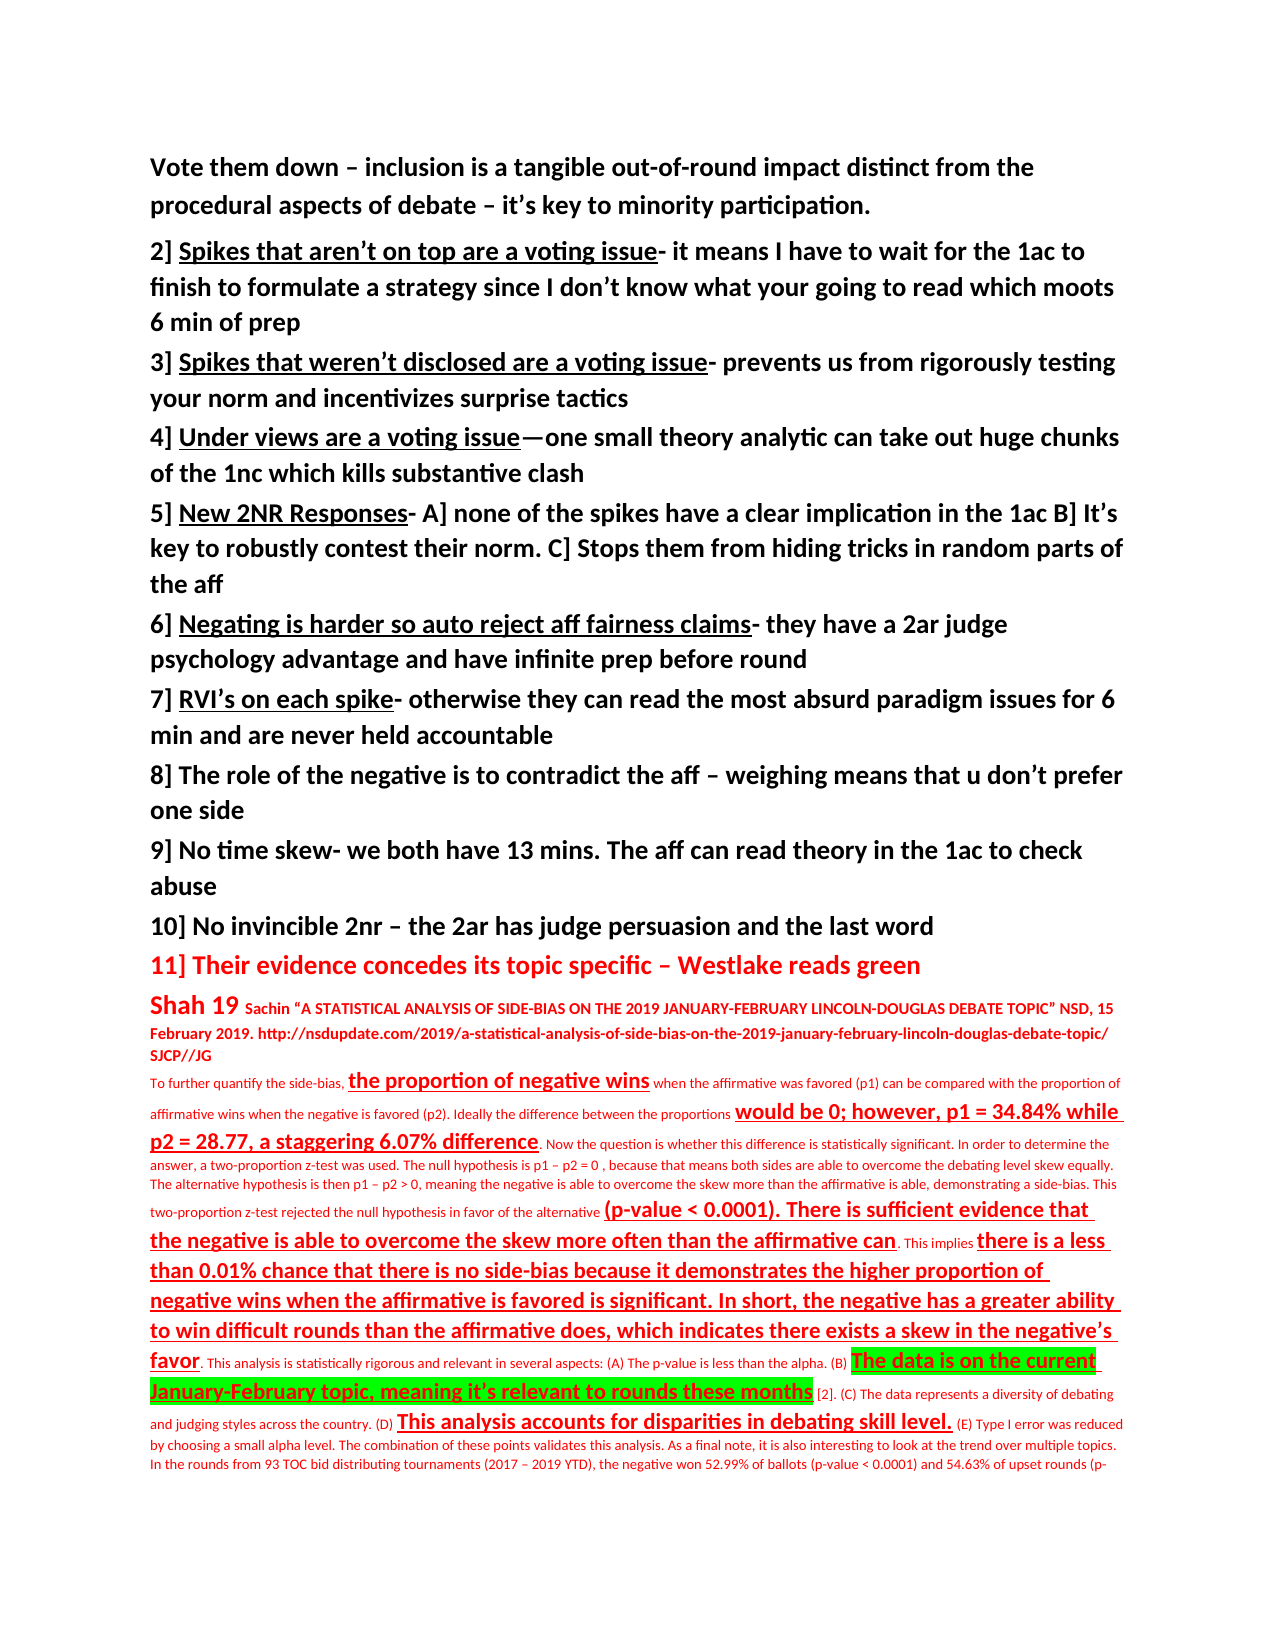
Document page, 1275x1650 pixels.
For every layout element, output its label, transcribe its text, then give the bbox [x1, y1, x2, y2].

subtitle 4] Under views are a voting issue—one small theory analytic can take out huge chunks of the 1nc which kills substantive clash [150, 421, 1125, 489]
subtitle Vote them down – inclusion is a tangible out-of-round impact distinct from the procedural aspects of debate – it’s key to minority participation. [150, 150, 1125, 221]
subtitle 6] Negating is harder so auto reject aff fairness claims- they have a 2ar judge psychology advantage and have infinite prep before round [150, 607, 1125, 676]
subtitle 9] No time skew- we both have 13 mins. The aff can read theory in the 1ac to check abuse [150, 833, 1125, 902]
subtitle 7] RVI’s on each spike- otherwise they can read the most absurd paradigm issues for 6 min and are never held accountable [150, 682, 1125, 751]
subtitle 5] New 2NR Responses- A] none of the spikes have a clear implication in the 1ac B] It’s key to robustly contest their norm. C] Stops them from hiding tricks in random parts of the aff [150, 496, 1125, 600]
subtitle Shah 19 Sachin “A STATISTICAL ANALYSIS OF SIDE-BIAS ON THE 2019 JANUARY-FEBRUARY LINCOLN-DOUGLAS DEBATE TOPIC” NSD, 15 February 2019. http://nsdupdate.com/2019/a-statistical-analysis-of-side-bias-on-the-2019-january-february-lincoln-douglas-debate-topic/ SJCP//JG [150, 988, 1125, 1065]
subtitle 2] Spikes that aren’t on top are a voting issue- it means I have to wait for the 1ac to finish to formulate a strategy since I don’t know what your going to read which moots 6 min of prep [150, 234, 1125, 338]
subtitle 11] Their evidence concedes its topic specific – Westlake reads green [150, 948, 1125, 982]
subtitle 8] The role of the negative is to contradict the aff – weighing means that u don’t prefer one side [150, 758, 1125, 827]
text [150, 1067, 1125, 1473]
subtitle 10] No invincible 2nr – the 2ar has judge persuasion and the last word [150, 909, 1125, 942]
subtitle 3] Spikes that weren’t disclosed are a voting issue- prevents us from rigorously testing your norm and incentivizes surprise tactics [150, 345, 1125, 414]
